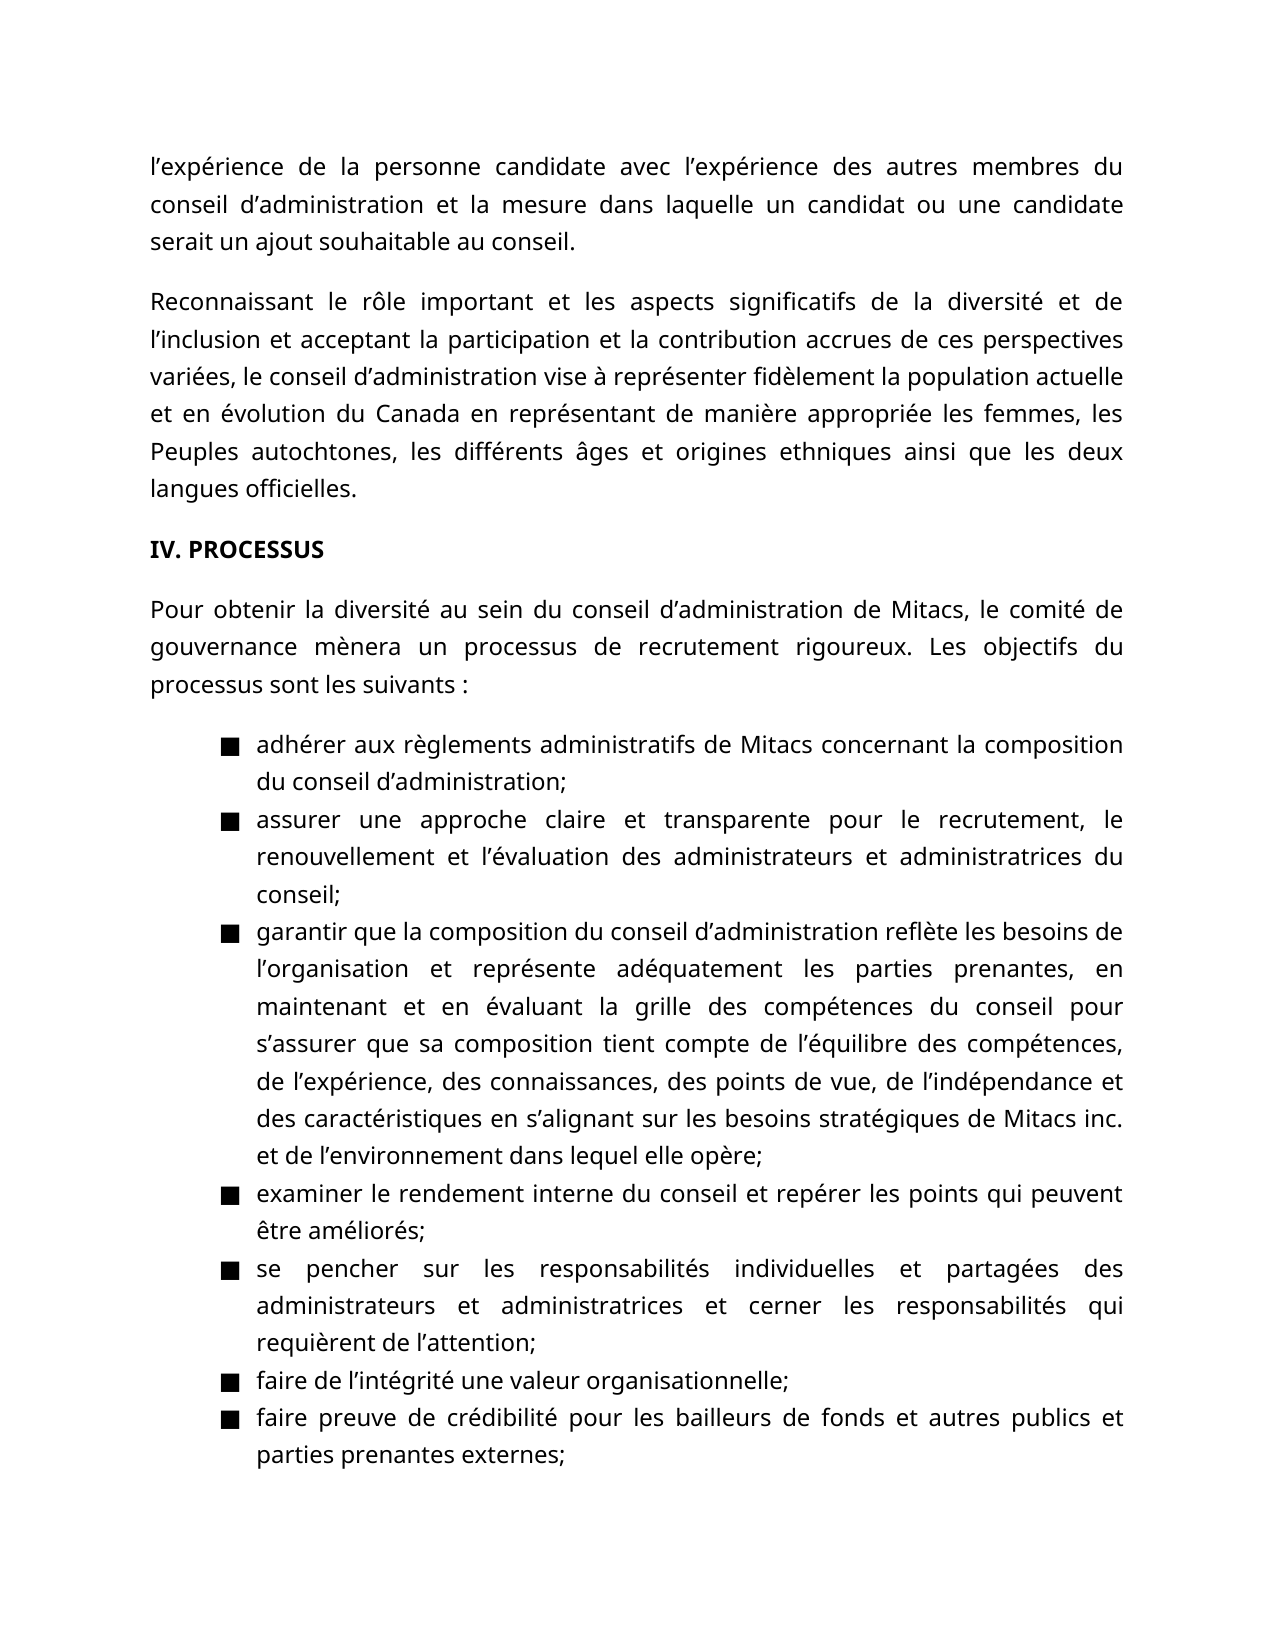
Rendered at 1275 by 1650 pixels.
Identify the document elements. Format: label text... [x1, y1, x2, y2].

text IV. PROCESSUS [150, 532, 1125, 565]
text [150, 150, 1125, 257]
list garantir que la composition du conseil d’administration reflète les besoins de l’organisation et représente adéquatement les parties prenantes, en maintenant et en évaluant la grille des compétences du conseil pour s’assurer que sa composition tient compte de l’équilibre des compétences, de l’expérience, des connaissances, des points de vue, de l’indépendance et des caractéristiques en s’alignant sur les besoins stratégiques de Mitacs inc. et de l’environnement dans lequel elle opère; [219, 915, 1125, 1172]
text Reconnaissant le rôle important et les aspects significatifs de la diversité et de l’inclusion et acceptant la participation et la contribution accrues de ces perspectives variées, le conseil d’administration vise à représenter fidèlement la population actuelle et en évolution du Canada en représentant de manière appropriée les femmes, les Peuples autochtones, les différents âges et origines ethniques ainsi que les deux langues officielles. [150, 285, 1125, 505]
list adhérer aux règlements administratifs de Mitacs concernant la composition du conseil d’administration; [219, 728, 1125, 798]
list assurer une approche claire et transparente pour le recrutement, le renouvellement et l’évaluation des administrateurs et administratrices du conseil; [219, 803, 1125, 910]
list examiner le rendement interne du conseil et repérer les points qui peuvent être améliorés; [219, 1177, 1125, 1247]
list se pencher sur les responsabilités individuelles et partagées des administrateurs et administratrices et cerner les responsabilités qui requièrent de l’attention; [219, 1251, 1125, 1359]
text Pour obtenir la diversité au sein du conseil d’administration de Mitacs, le comité de gouvernance mènera un processus de recrutement rigoureux. Les objectifs du processus sont les suivants : [150, 593, 1125, 700]
list faire de l’intégrité une valeur organisationnelle; [219, 1363, 1125, 1396]
list faire preuve de crédibilité pour les bailleurs de fonds et autres publics et parties prenantes externes; [219, 1401, 1125, 1471]
